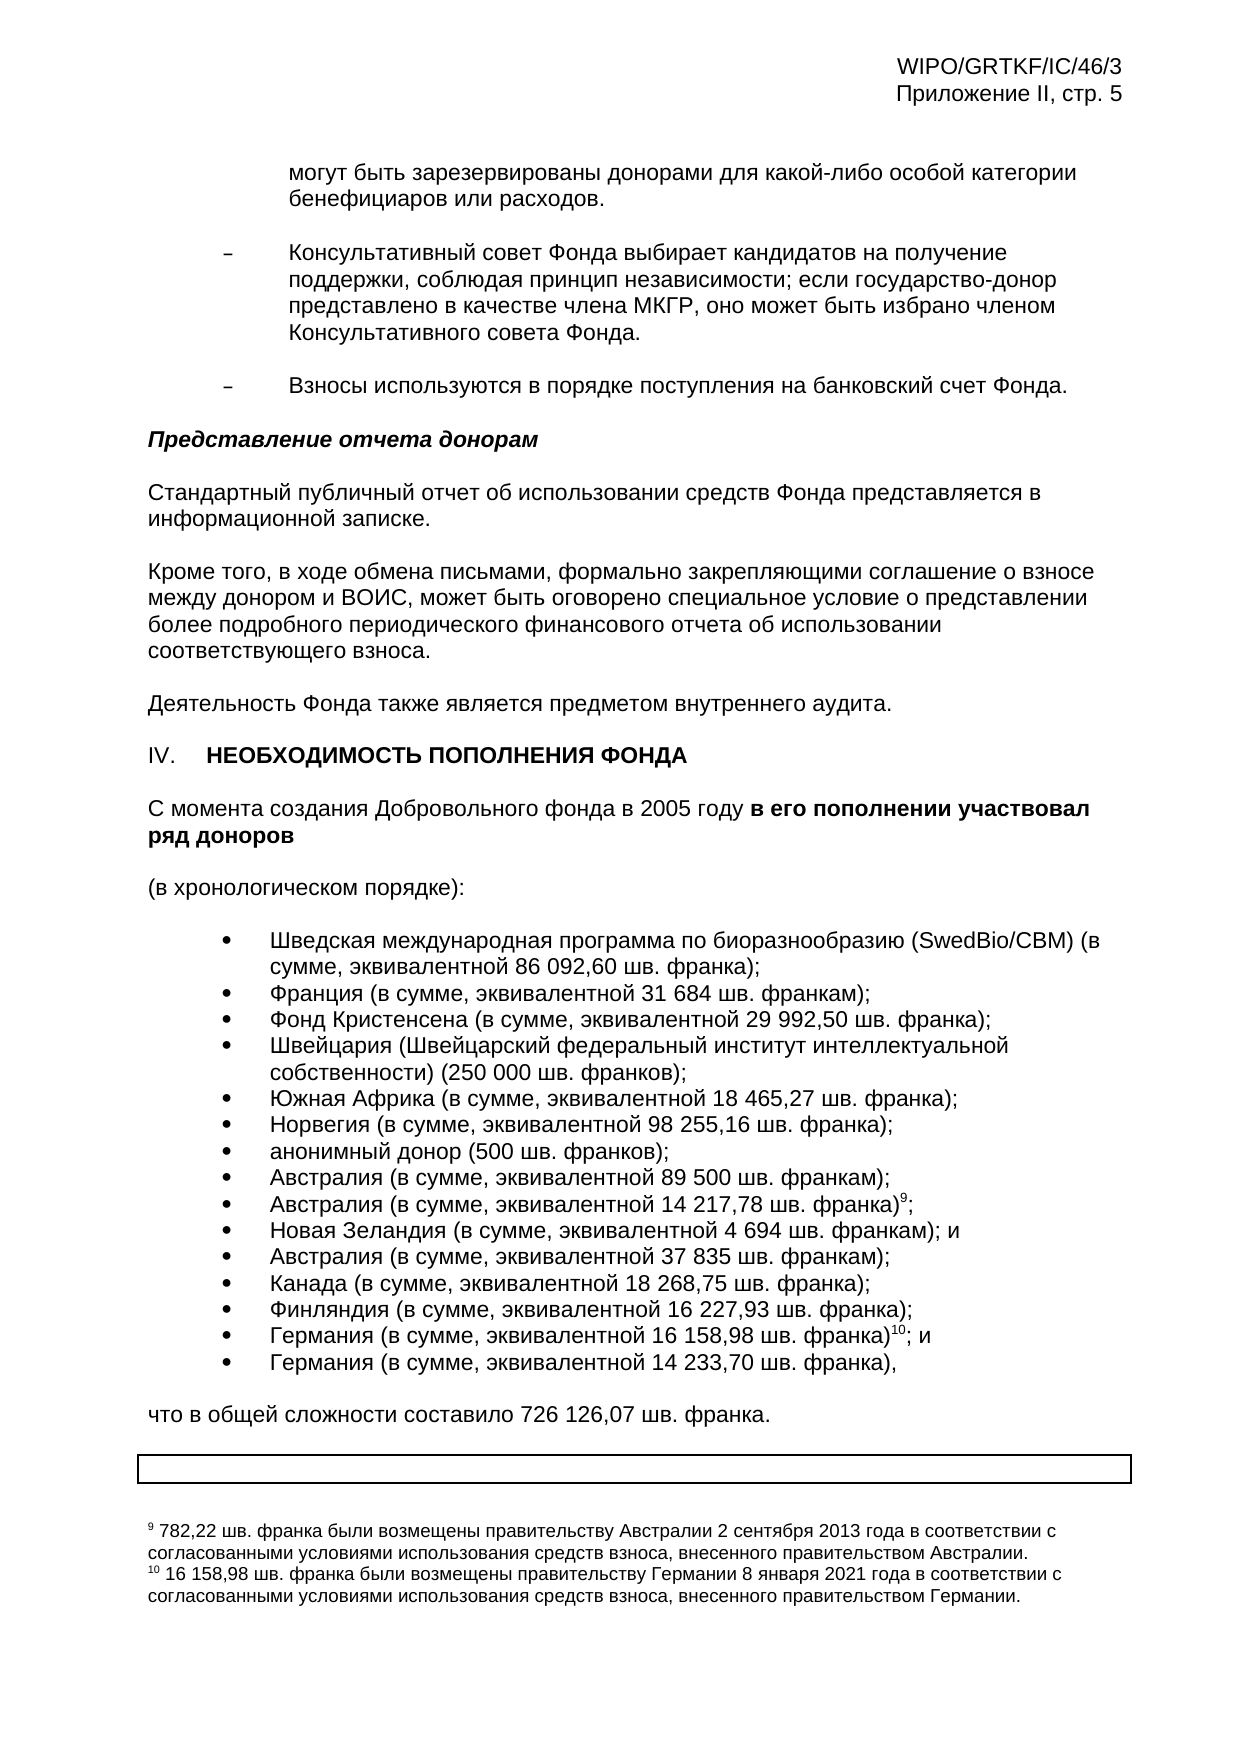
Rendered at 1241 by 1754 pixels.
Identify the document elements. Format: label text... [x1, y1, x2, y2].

list Фонд Кристенсена (в сумме, эквивалентной 29 992,50 шв. франка); [223, 1006, 1122, 1032]
text Кроме того, в ходе обмена письмами, формально закрепляющими соглашение о взносе между донором и ВОИС, может быть оговорено специальное условие о представлении более подробного периодического финансового отчета об использовании соответствующего взноса. [148, 558, 1122, 663]
list Финляндия (в сумме, эквивалентной 16 227,93 шв. франка); [223, 1296, 1122, 1322]
text Стандартный публичный отчет об использовании средств Фонда представляется в информационной записке. [148, 479, 1122, 532]
list Германия (в сумме, эквивалентной 16 158,98 шв. франка); и [223, 1322, 1122, 1349]
list анонимный донор (500 шв. франков); [223, 1138, 1122, 1164]
list Шведская международная программа по биоразнообразию (SwedBio/CBM) (в сумме, эквивалентной 86 092,60 шв. франка); [223, 927, 1122, 980]
list Австралия (в сумме, эквивалентной 14 217,78 шв. франка); [223, 1191, 1122, 1217]
list Консультативный совет Фонда выбирает кандидатов на получение поддержки, соблюдая принцип независимости; если государство-донор представлено в качестве члена МКГР, оно может быть избрано членом Консультативного совета Фонда. [223, 238, 1122, 345]
list Австралия (в сумме, эквивалентной 89 500 шв. франкам); [223, 1164, 1122, 1191]
text Деятельность Фонда также является предметом внутреннего аудита. [148, 690, 1122, 716]
text что в общей сложности составило 726 126,07 шв. франка. [148, 1401, 1122, 1428]
list Фонд является коллективным, и соответственно в отношении того или иного отдельного взноса отступлений от правил Фонда не допускается; вносы не могут быть зарезервированы донорами для какой-либо особой категории бенефициаров или расходов. [223, 158, 1122, 211]
list Новая Зеландия (в сумме, эквивалентной 4 694 шв. франкам); и [223, 1217, 1122, 1243]
list Австралия (в сумме, эквивалентной 37 835 шв. франкам); [223, 1243, 1122, 1269]
list Южная Африка (в сумме, эквивалентной 18 465,27 шв. франка); [223, 1085, 1122, 1111]
list Норвегия (в сумме, эквивалентной 98 255,16 шв. франка); [223, 1111, 1122, 1138]
list Канада (в сумме, эквивалентной 18 268,75 шв. франка); [223, 1269, 1122, 1296]
text Представление отчета донорам [148, 426, 1122, 453]
list Взносы используются в порядке поступления на банковский счет Фонда. [223, 371, 1122, 400]
list Германия (в сумме, эквивалентной 14 233,70 шв. франка), [223, 1349, 1122, 1375]
list Швейцария (Швейцарский федеральный институт интеллектуальной собственности) (250 000 шв. франков); [223, 1032, 1122, 1085]
text С момента создания Добровольного фонда в 2005 году в его пополнении участвовал ряд доноров [148, 795, 1122, 848]
text (в хронологическом порядке): [148, 874, 1122, 901]
list Франция (в сумме, эквивалентной 31 684 шв. франкам); [223, 980, 1122, 1006]
text IV. НЕОБХОДИМОСТЬ ПОПОЛНЕНИЯ ФОНДА [148, 742, 1122, 769]
